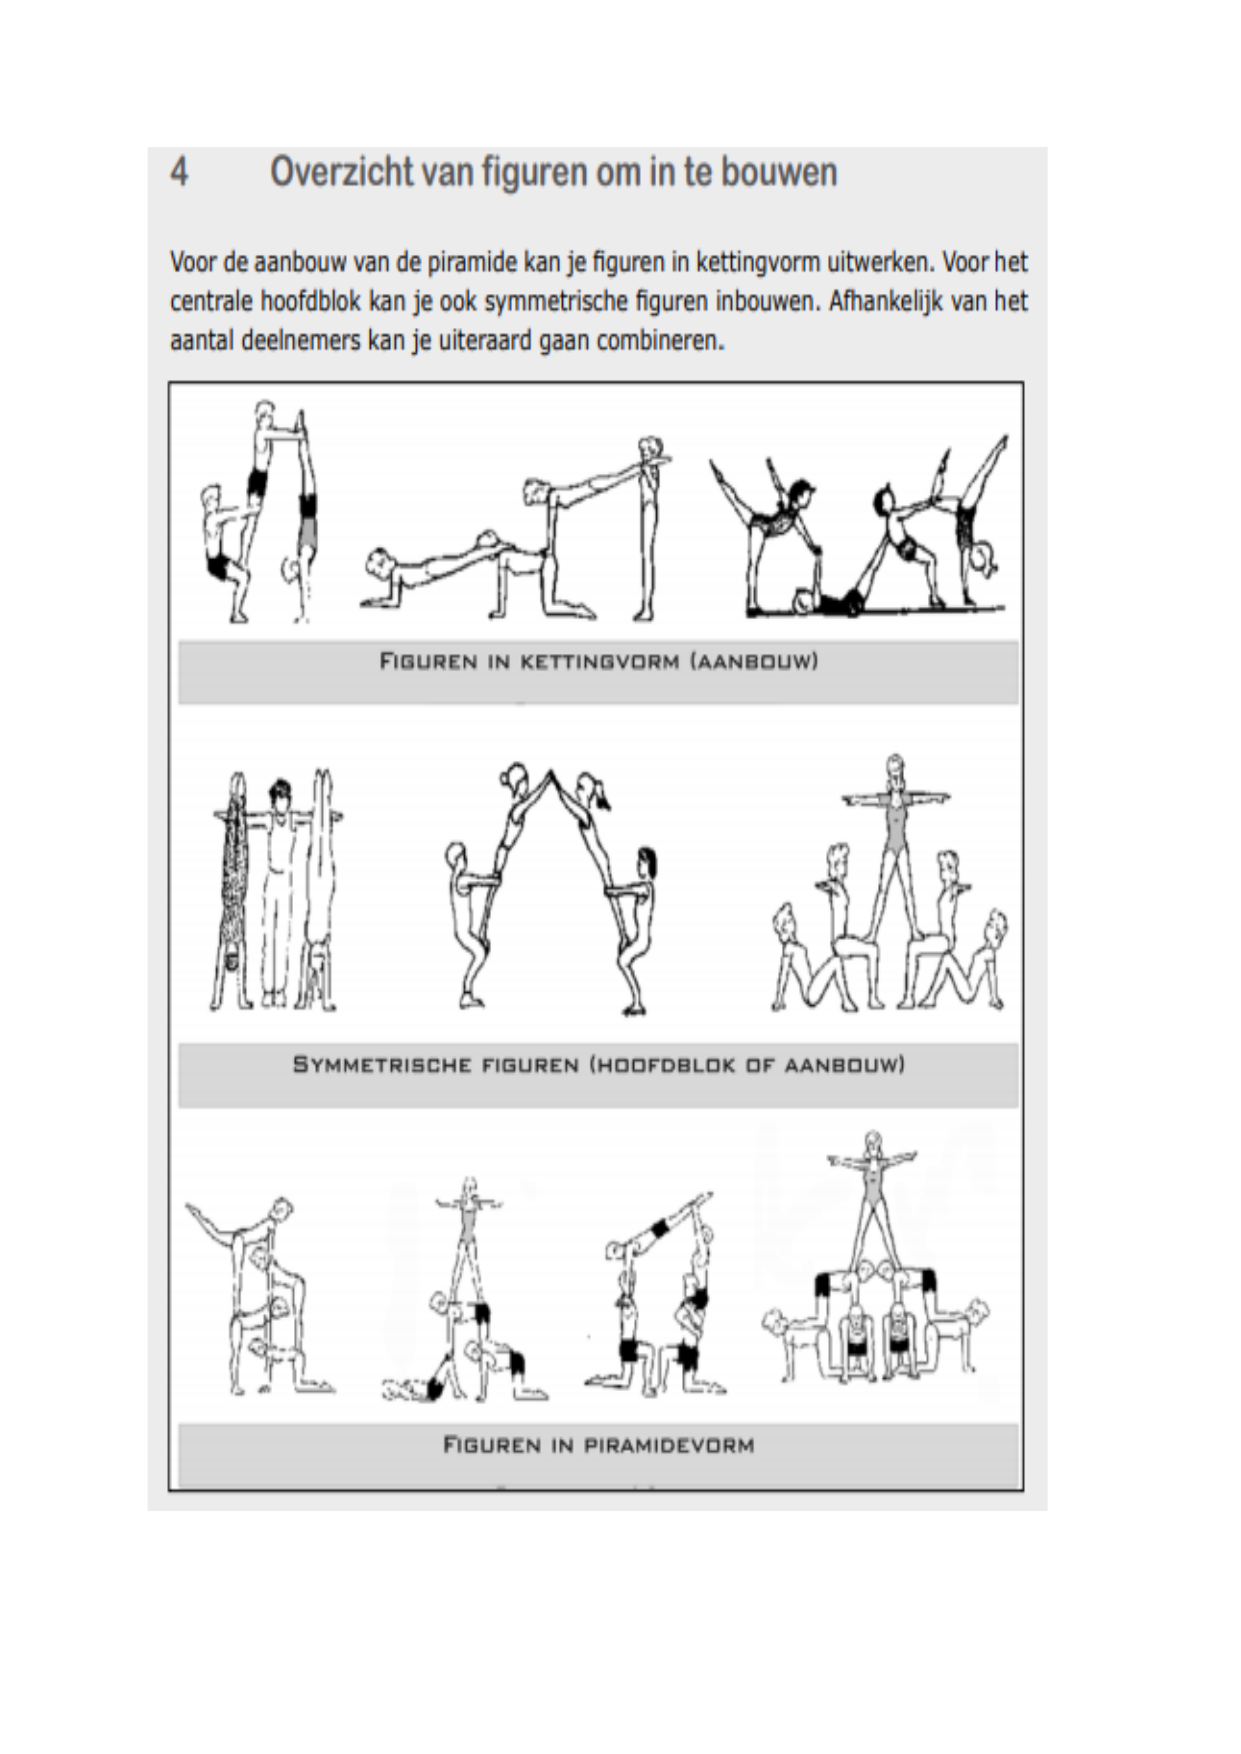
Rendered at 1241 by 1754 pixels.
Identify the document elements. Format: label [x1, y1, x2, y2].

picture [147, 147, 1048, 1511]
